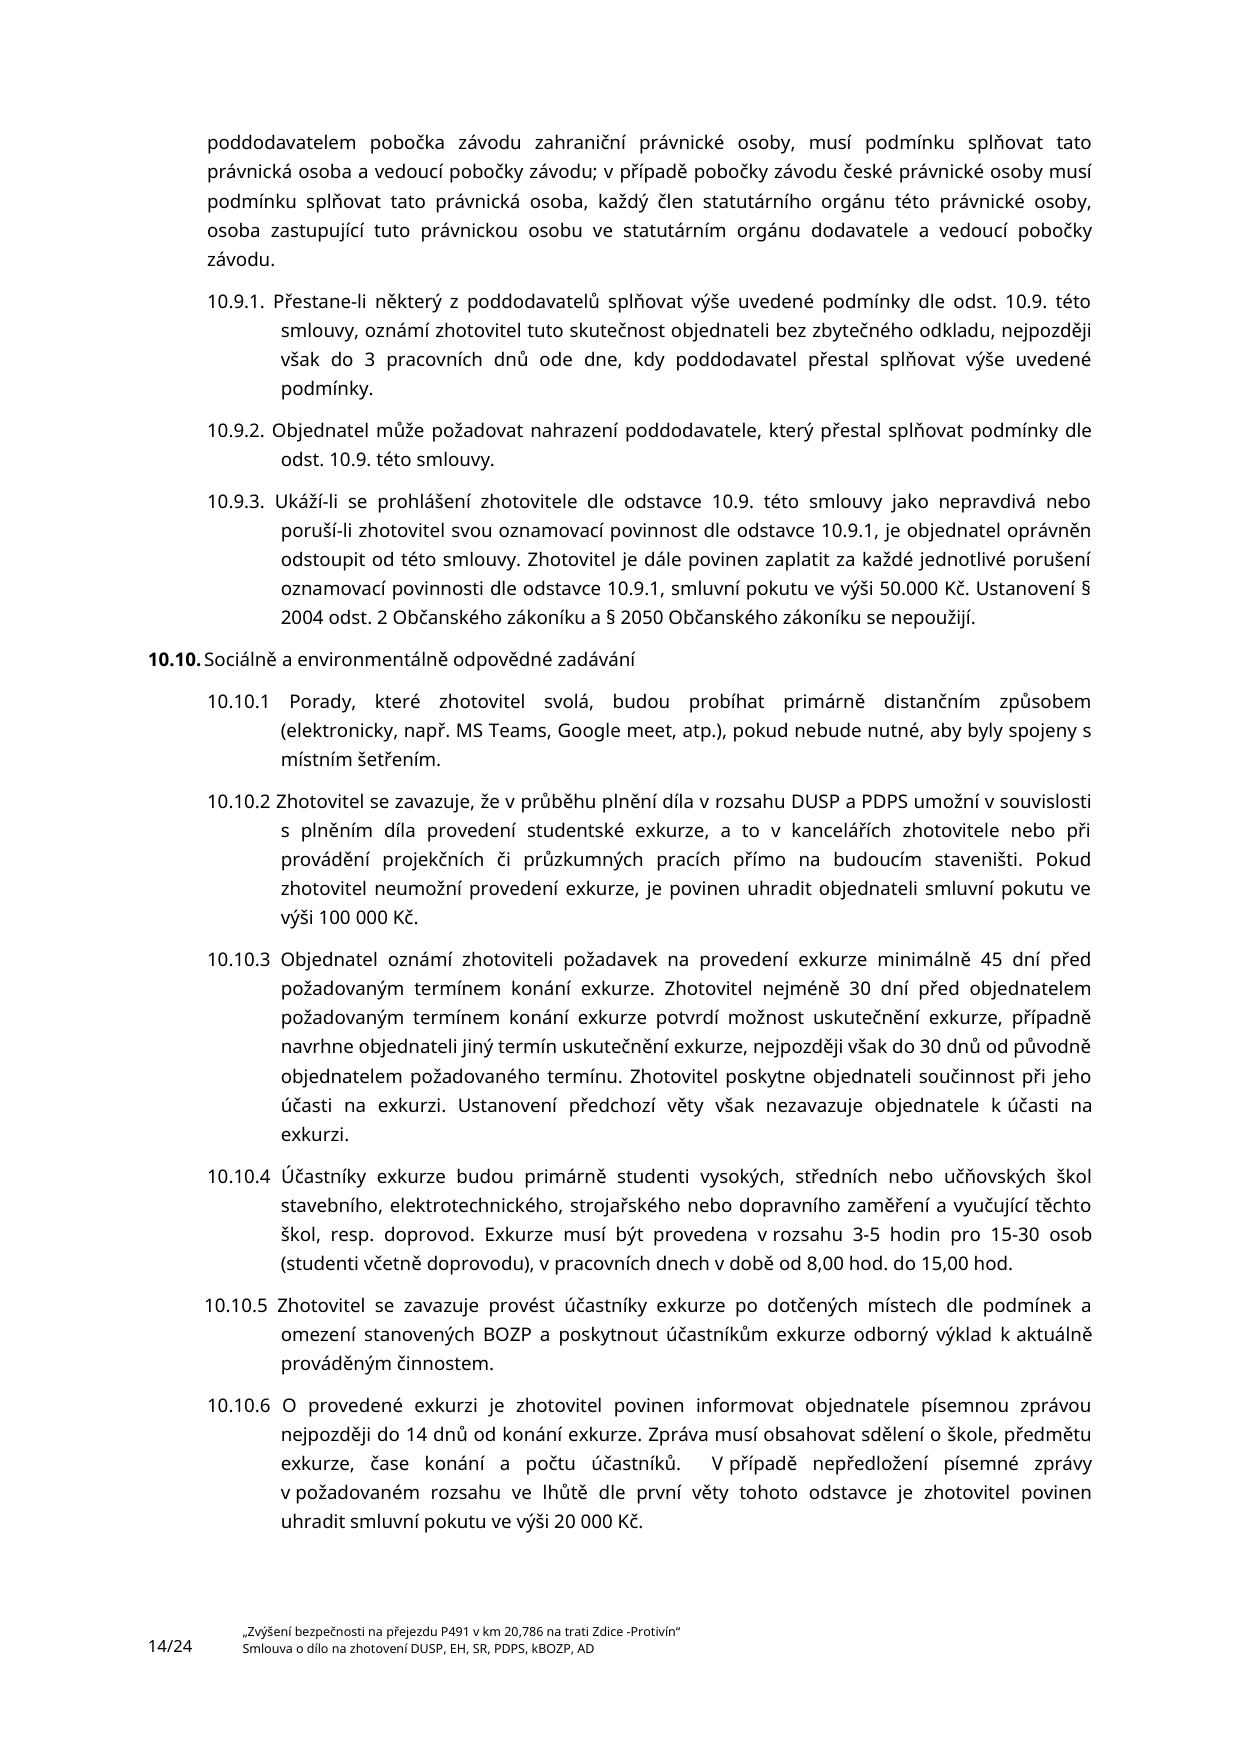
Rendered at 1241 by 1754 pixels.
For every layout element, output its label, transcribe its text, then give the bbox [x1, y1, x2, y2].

text 10.10.3 Objednatel oznámí zhotoviteli požadavek na provedení exkurze minimálně 45 dní před požadovaným termínem konání exkurze. Zhotovitel nejméně 30 dní před objednatelem požadovaným termínem konání exkurze potvrdí možnost uskutečnění exkurze, případně navrhne objednateli jiný termín uskutečnění exkurze, nejpozději však do 30 dnů od původně objednatelem požadovaného termínu. Zhotovitel poskytne objednateli součinnost při jeho účasti na exkurzi. Ustanovení předchozí věty však nezavazuje objednatele k účasti na exkurzi. [207, 943, 1092, 1147]
text 10.10.4 Účastníky exkurze budou primárně studenti vysokých, středních nebo učňovských škol stavebního, elektrotechnického, strojařského nebo dopravního zaměření a vyučující těchto škol, resp. doprovod. Exkurze musí být provedena v rozsahu 3-5 hodin pro 15-30 osob (studenti včetně doprovodu), v pracovních dnech v době od 8,00 hod. do 15,00 hod. [207, 1160, 1092, 1276]
text 10.10.1 Porady, které zhotovitel svolá, budou probíhat primárně distančním způsobem (elektronicky, např. MS Teams, Google meet, atp.), pokud nebude nutné, aby byly spojeny s místním šetřením. [207, 685, 1092, 772]
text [148, 126, 1092, 272]
text 10.10.5 Zhotovitel se zavazuje provést účastníky exkurze po dotčených místech dle podmínek a omezení stanovených BOZP a poskytnout účastníkům exkurze odborný výklad k aktuálně prováděným činnostem. [204, 1289, 1092, 1376]
text 10.9.2. Objednatel může požadovat nahrazení poddodavatele, který přestal splňovat podmínky dle odst. 10.9. této smlouvy. [207, 414, 1092, 472]
text 10.10. Sociálně a environmentálně odpovědné zadávání [148, 643, 1092, 672]
text 10.10.6 O provedené exkurzi je zhotovitel povinen informovat objednatele písemnou zprávou nejpozději do 14 dnů od konání exkurze. Zpráva musí obsahovat sdělení o škole, předmětu exkurze, čase konání a počtu účastníků. V případě nepředložení písemné zprávy v požadovaném rozsahu ve lhůtě dle první věty tohoto odstavce je zhotovitel povinen uhradit smluvní pokutu ve výši 20 000 Kč. [207, 1389, 1092, 1535]
text 10.9.3. Ukáží-li se prohlášení zhotovitele dle odstavce 10.9. této smlouvy jako nepravdivá nebo poruší-li zhotovitel svou oznamovací povinnost dle odstavce 10.9.1, je objednatel oprávněn odstoupit od této smlouvy. Zhotovitel je dále povinen zaplatit za každé jednotlivé porušení oznamovací povinnosti dle odstavce 10.9.1, smluvní pokutu ve výši 50.000 Kč. Ustanovení § 2004 odst. 2 Občanského zákoníku a § 2050 Občanského zákoníku se nepoužijí. [207, 485, 1092, 631]
text 10.9.1. Přestane-li některý z poddodavatelů splňovat výše uvedené podmínky dle odst. 10.9. této smlouvy, oznámí zhotovitel tuto skutečnost objednateli bez zbytečného odkladu, nejpozději však do 3 pracovních dnů ode dne, kdy poddodavatel přestal splňovat výše uvedené podmínky. [207, 285, 1092, 401]
text 10.10.2 Zhotovitel se zavazuje, že v průběhu plnění díla v rozsahu DUSP a PDPS umožní v souvislosti s plněním díla provedení studentské exkurze, a to v kancelářích zhotovitele nebo při provádění projekčních či průzkumných pracích přímo na budoucím staveništi. Pokud zhotovitel neumožní provedení exkurze, je povinen uhradit objednateli smluvní pokutu ve výši 100 000 Kč. [207, 785, 1092, 931]
